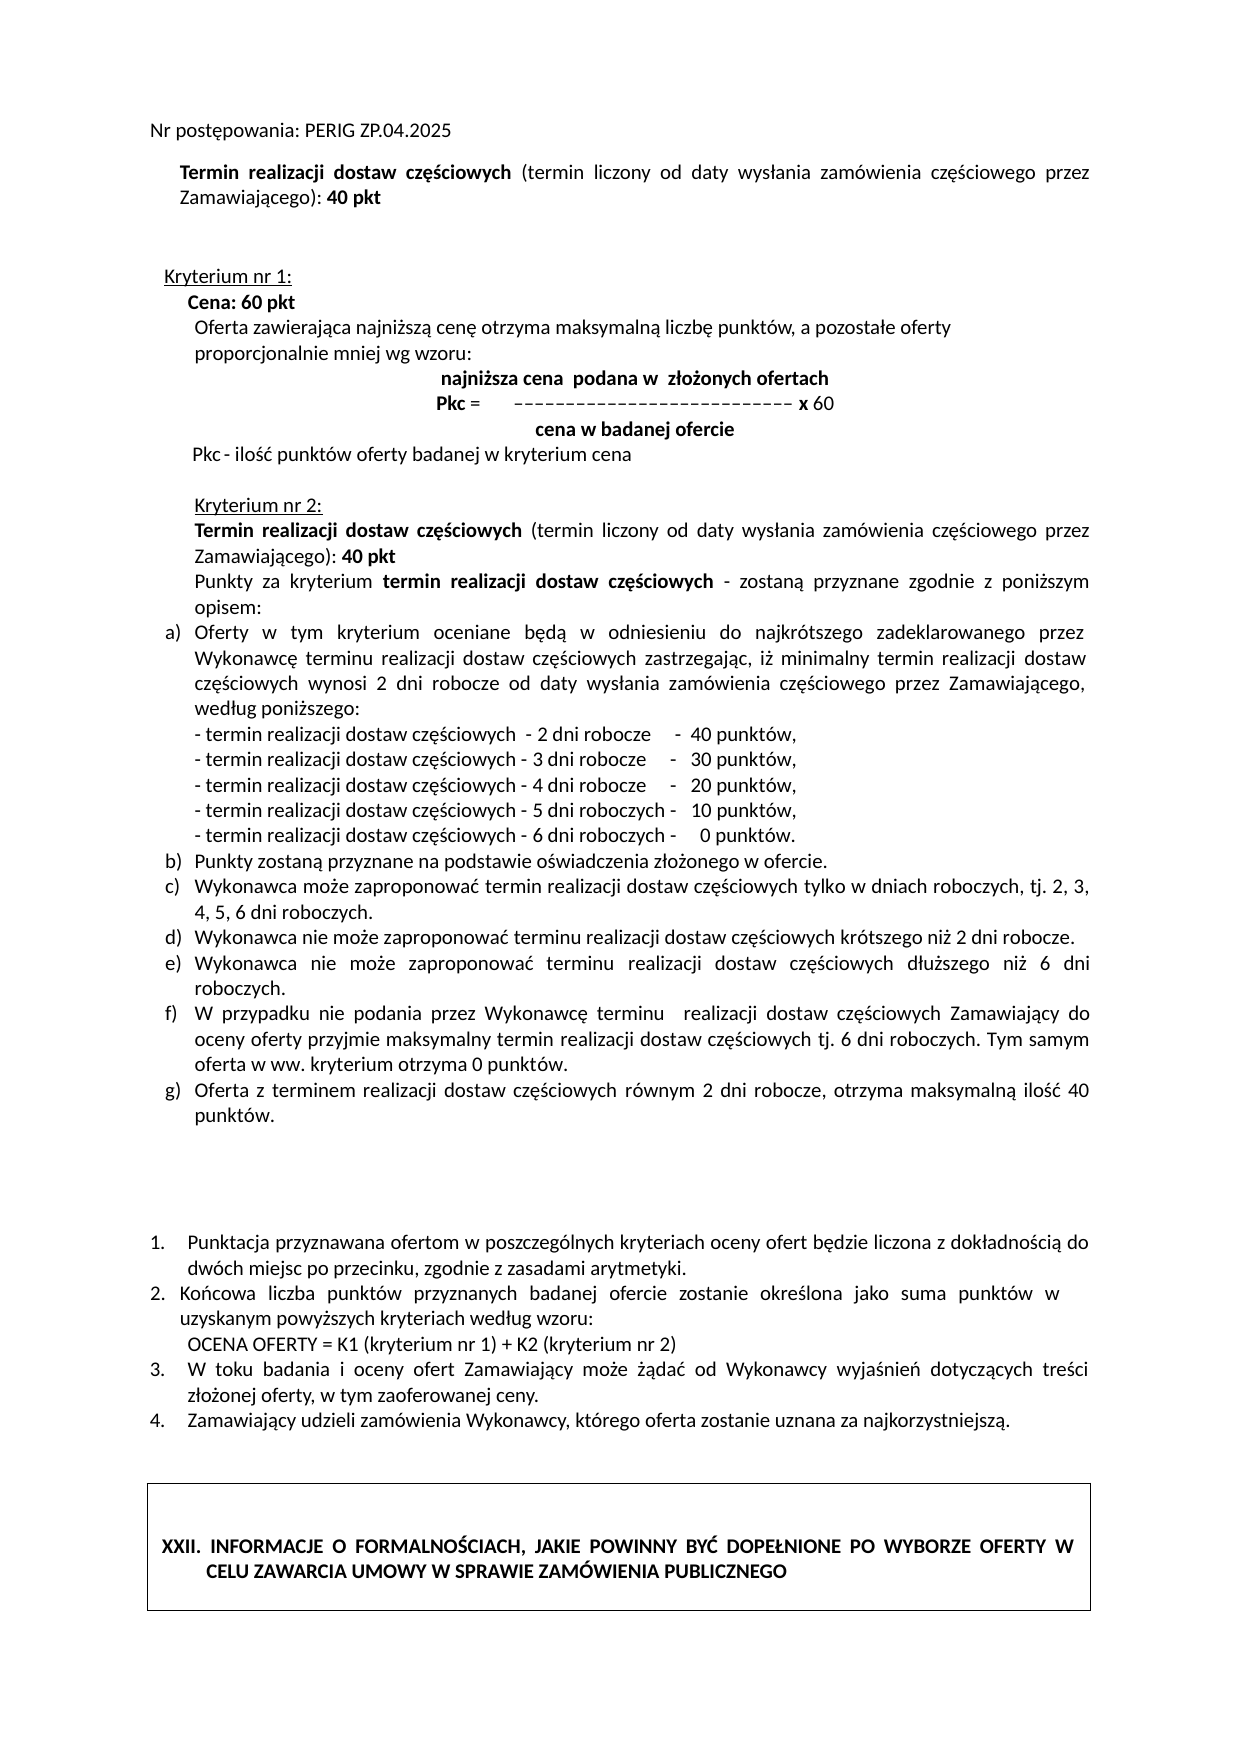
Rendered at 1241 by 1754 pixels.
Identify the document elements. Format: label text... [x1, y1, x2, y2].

list Termin realizacji dostaw częściowych (termin liczony od daty wysłania zamówienia częściowego przez Zamawiającego): 40 pkt [194, 518, 1090, 568]
text cena w badanej ofercie [150, 416, 1090, 441]
list Końcowa liczba punktów przyznanych badanej ofercie zostanie określona jako suma punktów w uzyskanym powyższych kryteriach według wzoru: [150, 1280, 1061, 1331]
text OCENA OFERTY = K1 (kryterium nr 1) + K2 (kryterium nr 2) [187, 1331, 1090, 1356]
text Pkc - ilość punktów oferty badanej w kryterium cena [150, 441, 1090, 467]
list Kryterium nr 2: [194, 492, 1090, 518]
text - termin realizacji dostaw częściowych - 2 dni robocze - 40 punktów, [194, 721, 1086, 746]
list Wykonawca nie może zaproponować terminu realizacji dostaw częściowych krótszego niż 2 dni robocze. [165, 924, 1090, 950]
text - termin realizacji dostaw częściowych - 5 dni roboczych - 10 punktów, [194, 797, 1090, 823]
text Pkc = ––––––––––––––––––––––––––– x 60 [150, 391, 1090, 416]
list Oferty w tym kryterium oceniane będą w odniesieniu do najkrótszego zadeklarowanego przez Wykonawcę terminu realizacji dostaw częściowych zastrzegając, iż minimalny termin realizacji dostaw częściowych wynosi 2 dni robocze od daty wysłania zamówienia częściowego przez Zamawiającego, według poniższego: [165, 619, 1086, 721]
text Oferta zawierająca najniższą cenę otrzyma maksymalną liczbę punktów, a pozostałe oferty proporcjonalnie mniej wg wzoru: [194, 314, 1090, 365]
text - termin realizacji dostaw częściowych - 6 dni roboczych - 0 punktów. [194, 823, 1090, 848]
list Oferta z terminem realizacji dostaw częściowych równym 2 dni robocze, otrzyma maksymalną ilość 40 punktów. [165, 1077, 1090, 1128]
list Zamawiający udzieli zamówienia Wykonawcy, którego oferta zostanie uznana za najkorzystniejszą. [149, 1407, 1090, 1433]
text Cena: 60 pkt [150, 289, 1090, 314]
list Punkty zostaną przyznane na podstawie oświadczenia złożonego w ofercie. [165, 848, 1090, 873]
list Wykonawca nie może zaproponować terminu realizacji dostaw częściowych dłuższego niż 6 dni roboczych. [165, 950, 1090, 1001]
list W przypadku nie podania przez Wykonawcę terminu realizacji dostaw częściowych Zamawiający do oceny oferty przyjmie maksymalny termin realizacji dostaw częściowych tj. 6 dni roboczych. Tym samym oferta w ww. kryterium otrzyma 0 punktów. [165, 1001, 1090, 1077]
list W toku badania i oceny ofert Zamawiający może żądać od Wykonawcy wyjaśnień dotyczących treści złożonej oferty, w tym zaoferowanej ceny. [149, 1356, 1090, 1407]
list Punktacja przyznawana ofertom w poszczególnych kryteriach oceny ofert będzie liczona z dokładnością do dwóch miejsc po przecinku, zgodnie z zasadami arytmetyki. [149, 1229, 1090, 1280]
list Wykonawca może zaproponować termin realizacji dostaw częściowych tylko w dniach roboczych, tj. 2, 3, 4, 5, 6 dni roboczych. [165, 873, 1090, 924]
text - termin realizacji dostaw częściowych - 4 dni robocze - 20 punktów, [194, 772, 1090, 797]
text - termin realizacji dostaw częściowych - 3 dni robocze - 30 punktów, [194, 746, 1090, 772]
text Punkty za kryterium termin realizacji dostaw częściowych - zostaną przyznane zgodnie z poniższym opisem: [194, 568, 1090, 619]
text Kryterium nr 1: [150, 263, 1090, 289]
text najniższa cena podana w złożonych ofertach [150, 365, 1090, 391]
text Termin realizacji dostaw częściowych (termin liczony od daty wysłania zamówienia częściowego przez Zamawiającego): 40 pkt [179, 159, 1090, 210]
